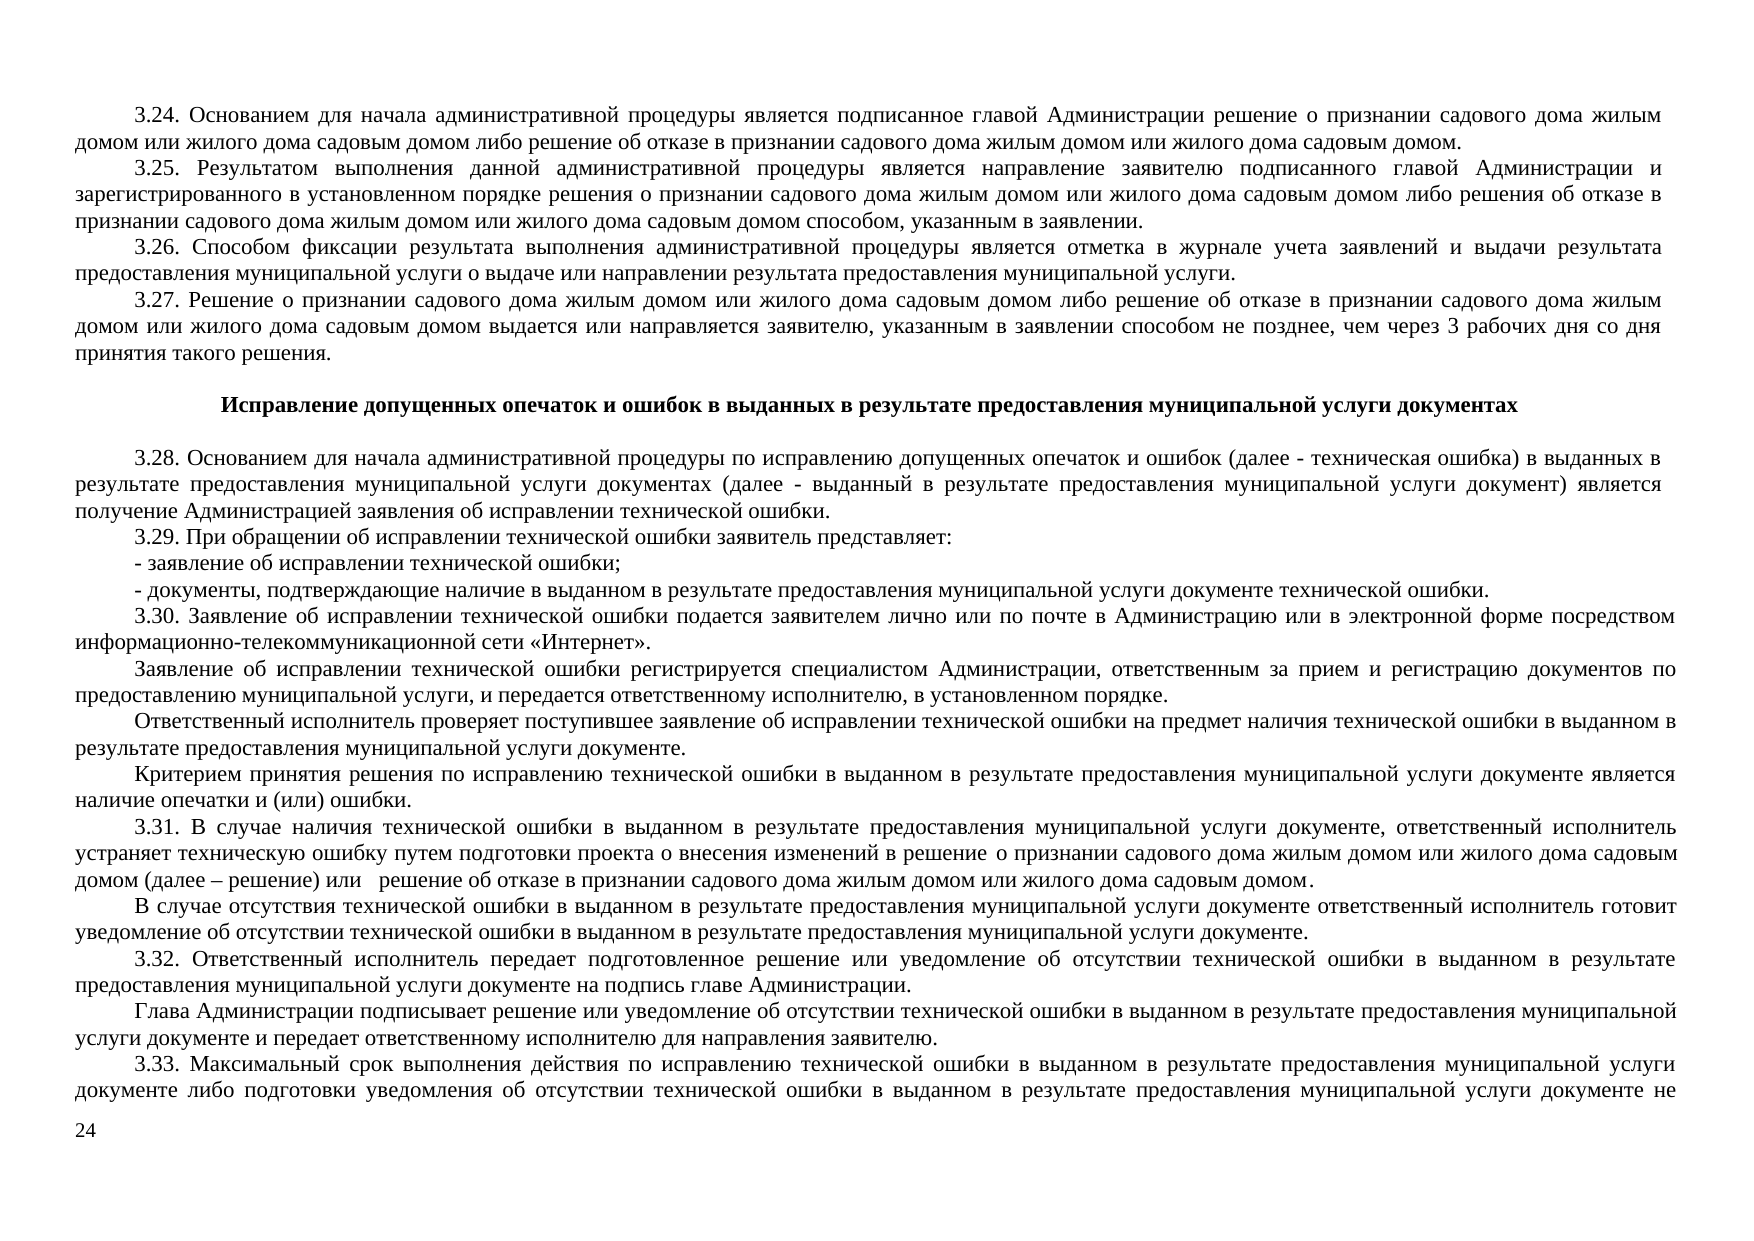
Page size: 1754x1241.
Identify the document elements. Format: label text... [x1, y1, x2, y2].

text Исправление допущенных опечаток и ошибок в выданных в результате предоставления муниципальной услуги документах [75, 391, 1664, 418]
text 3.27. Решение о признании садового дома жилым домом или жилого дома садовым домом либо решение об отказе в признании садового дома жилым домом или жилого дома садовым домом выдается или направляется заявителю, указанным в заявлении способом не позднее, чем через 3 рабочих дня со дня принятия такого решения. [75, 286, 1664, 365]
text Ответственный исполнитель проверяет поступившее заявление об исправлении технической ошибки на предмет наличия технической ошибки в выданном в результате предоставления муниципальной услуги документе. [75, 707, 1679, 760]
text 3.28. Основанием для начала административной процедуры по исправлению допущенных опечаток и ошибок (далее - техническая ошибка) в выданных в результате предоставления муниципальной услуги документах (далее - выданный в результате предоставления муниципальной услуги документ) является получение Администрацией заявления об исправлении технической ошибки. [75, 444, 1664, 523]
text 3.30. Заявление об исправлении технической ошибки подается заявителем лично или по почте в Администрацию или в электронной форме посредством информационно-телекоммуникационной сети «Интернет». [75, 602, 1679, 655]
text - заявление об исправлении технической ошибки; [75, 549, 1664, 576]
text Глава Администрации подписывает решение или уведомление об отсутствии технической ошибки в выданном в результате предоставления муниципальной услуги документе и передает ответственному исполнителю для направления заявителю. [75, 997, 1679, 1050]
text 3.26. Способом фиксации результата выполнения административной процедуры является отметка в журнале учета заявлений и выдачи результата предоставления муниципальной услуги о выдаче или направлении результата предоставления муниципальной услуги. [75, 233, 1664, 286]
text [75, 1050, 1679, 1103]
text 3.31. В случае наличия технической ошибки в выданном в результате предоставления муниципальной услуги документе, ответственный исполнитель устраняет техническую ошибку путем подготовки проекта о внесения изменений в решение о признании садового дома жилым домом или жилого дома садовым домом (далее – решение) или решение об отказе в признании садового дома жилым домом или жилого дома садовым домом. [75, 813, 1679, 892]
text 3.32. Ответственный исполнитель передает подготовленное решение или уведомление об отсутствии технической ошибки в выданном в результате предоставления муниципальной услуги документе на подпись главе Администрации. [75, 945, 1679, 997]
text Заявление об исправлении технической ошибки регистрируется специалистом Администрации, ответственным за прием и регистрацию документов по предоставлению муниципальной услуги, и передается ответственному исполнителю, в установленном порядке. [75, 655, 1679, 707]
text - документы, подтверждающие наличие в выданном в результате предоставления муниципальной услуги документе технической ошибки. [75, 576, 1664, 602]
text В случае отсутствия технической ошибки в выданном в результате предоставления муниципальной услуги документе ответственный исполнитель готовит уведомление об отсутствии технической ошибки в выданном в результате предоставления муниципальной услуги документе. [75, 892, 1679, 945]
text 3.29. При обращении об исправлении технической ошибки заявитель представляет: [75, 523, 1664, 549]
text 3.24. Основанием для начала административной процедуры является подписанное главой Администрации решение о признании садового дома жилым домом или жилого дома садовым домом либо решение об отказе в признании садового дома жилым домом или жилого дома садовым домом. [75, 101, 1664, 154]
text Критерием принятия решения по исправлению технической ошибки в выданном в результате предоставления муниципальной услуги документе является наличие опечатки и (или) ошибки. [75, 760, 1679, 813]
text 3.25. Результатом выполнения данной административной процедуры является направление заявителю подписанного главой Администрации и зарегистрированного в установленном порядке решения о признании садового дома жилым домом или жилого дома садовым домом либо решения об отказе в признании садового дома жилым домом или жилого дома садовым домом способом, указанным в заявлении. [75, 154, 1664, 233]
